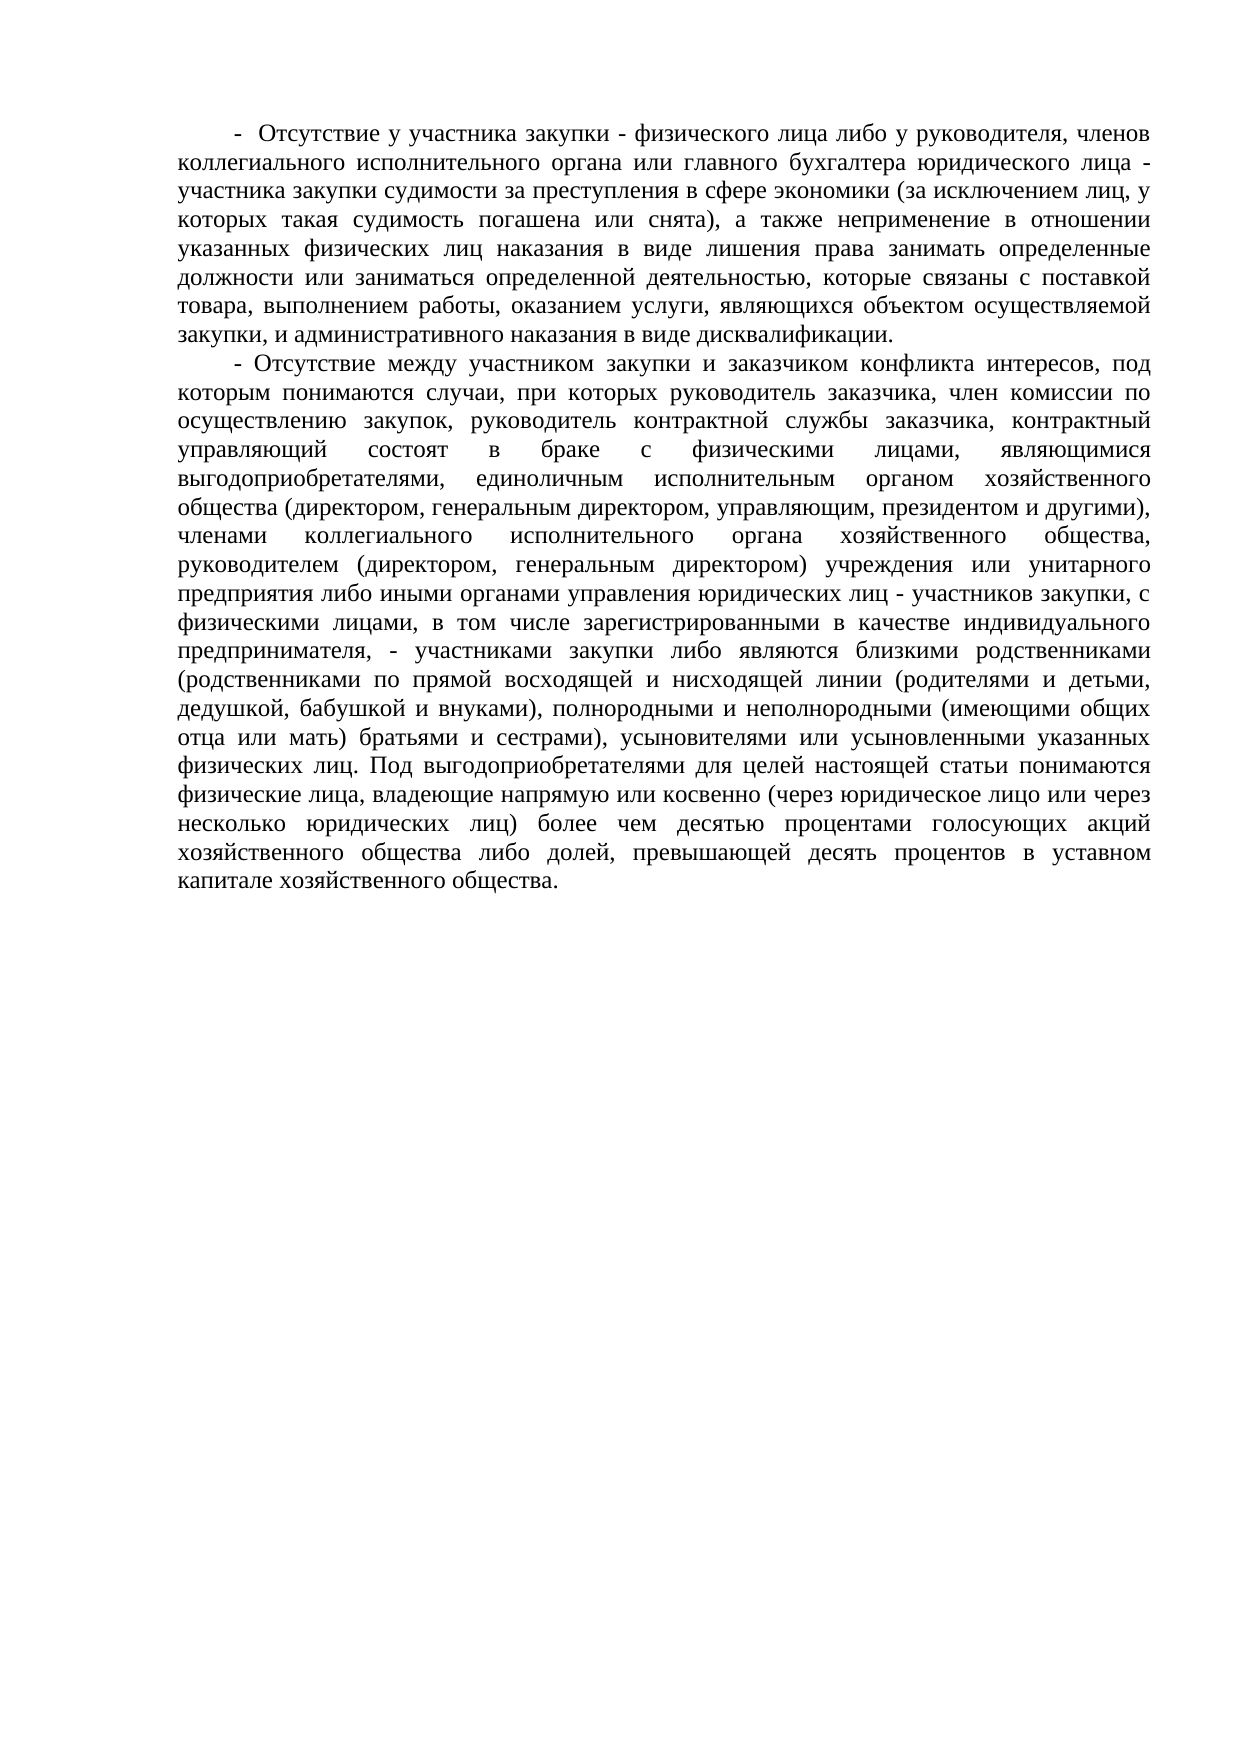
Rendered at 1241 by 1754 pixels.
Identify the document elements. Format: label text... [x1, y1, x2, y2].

text - Отсутствие у участника закупки - физического лица либо у руководителя, членов коллегиального исполнительного органа или главного бухгалтера юридического лица - участника закупки судимости за преступления в сфере экономики (за исключением лиц, у которых такая судимость погашена или снята), а также неприменение в отношении указанных физических лиц наказания в виде лишения права занимать определенные должности или заниматься определенной деятельностью, которые связаны с поставкой товара, выполнением работы, оказанием услуги, являющихся объектом осуществляемой закупки, и административного наказания в виде дисквалификации. [177, 118, 1152, 348]
text - Отсутствие между участником закупки и заказчиком конфликта интересов, под которым понимаются случаи, при которых руководитель заказчика, член комиссии по осуществлению закупок, руководитель контрактной службы заказчика, контрактный управляющий состоят в браке с физическими лицами, являющимися выгодоприобретателями, единоличным исполнительным органом хозяйственного общества (директором, генеральным директором, управляющим, президентом и другими), членами коллегиального исполнительного органа хозяйственного общества, руководителем (директором, генеральным директором) учреждения или унитарного предприятия либо иными органами управления юридических лиц - участников закупки, с физическими лицами, в том числе зарегистрированными в качестве индивидуального предпринимателя, - участниками закупки либо являются близкими родственниками (родственниками по прямой восходящей и нисходящей линии (родителями и детьми, дедушкой, бабушкой и внуками), полнородными и неполнородными (имеющими общих отца или мать) братьями и сестрами), усыновителями или усыновленными указанных физических лиц. Под выгодоприобретателями для целей настоящей статьи понимаются физические лица, владеющие напрямую или косвенно (через юридическое лицо или через несколько юридических лиц) более чем десятью процентами голосующих акций хозяйственного общества либо долей, превышающей десять процентов в уставном капитале хозяйственного общества. [177, 348, 1152, 894]
